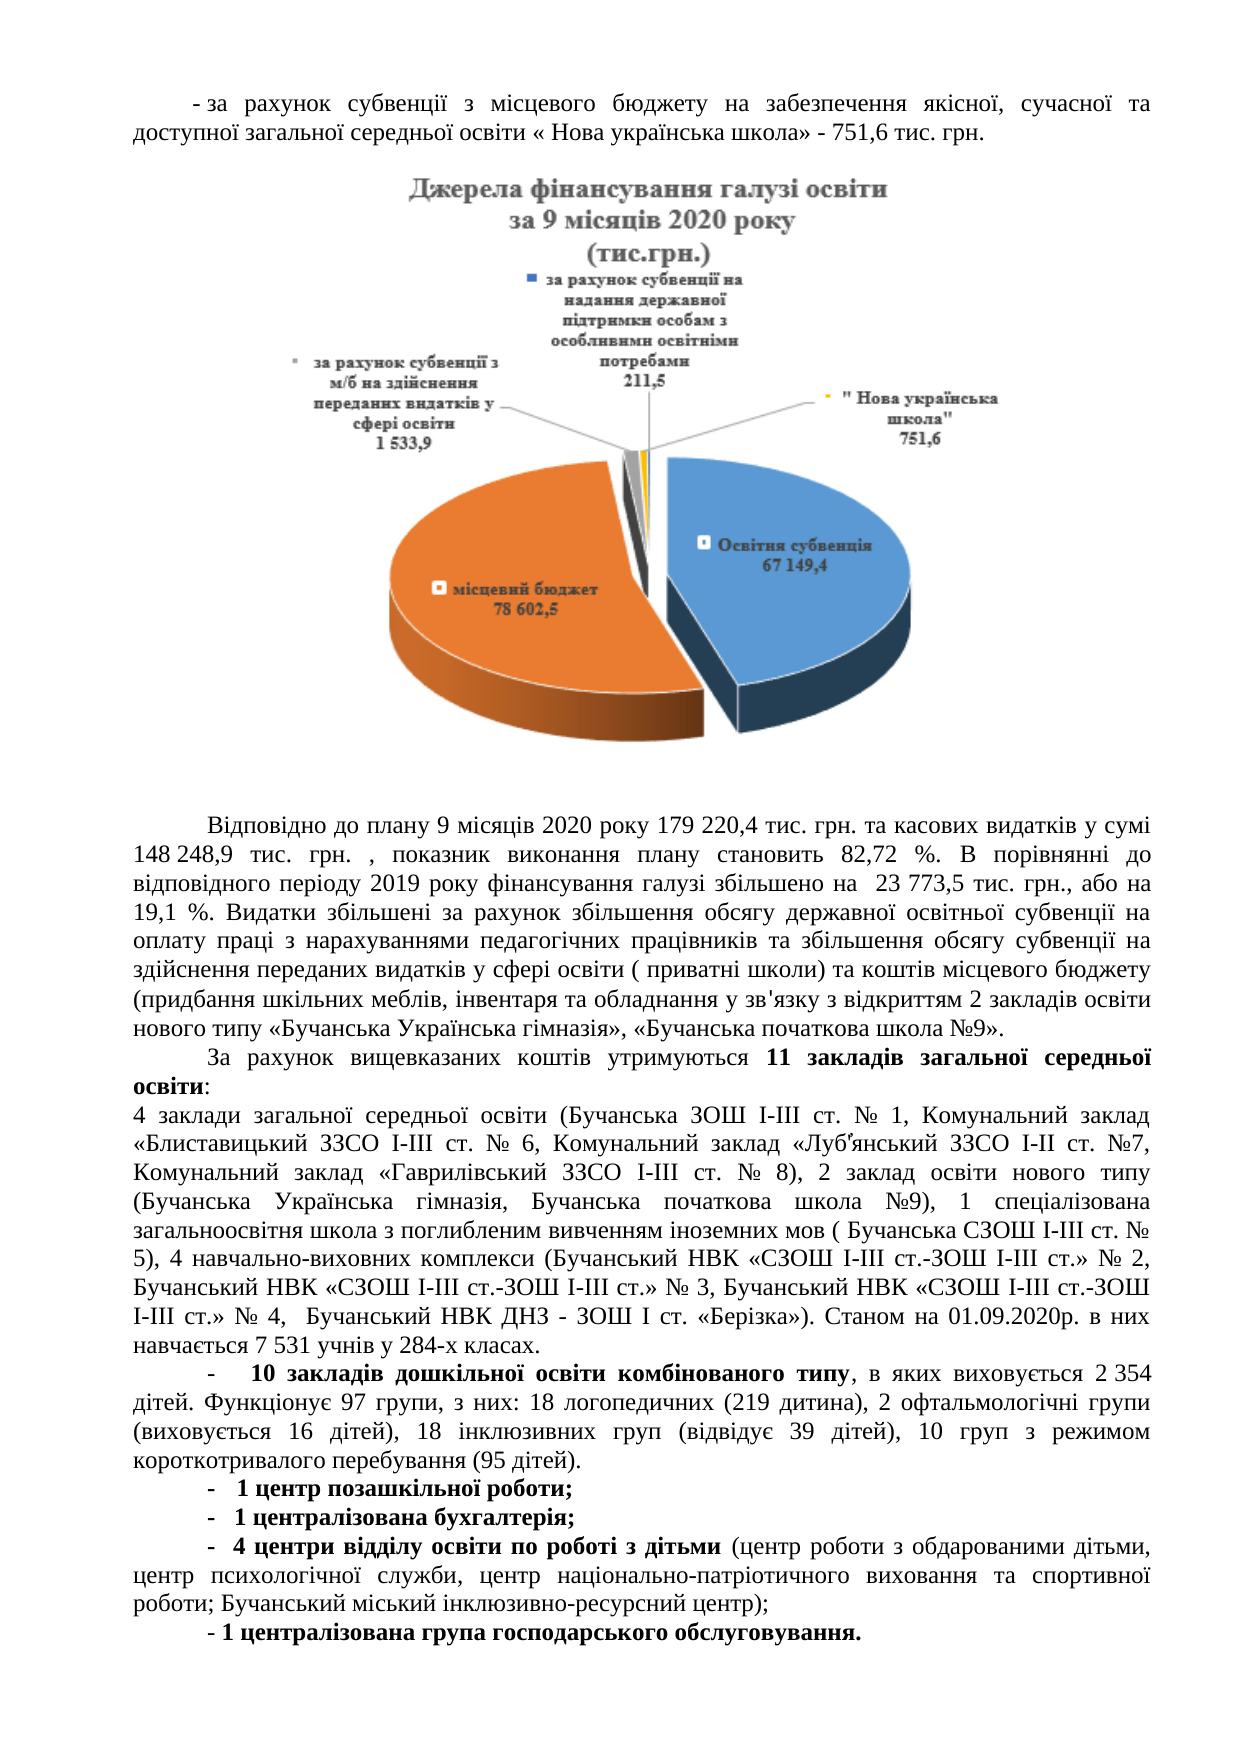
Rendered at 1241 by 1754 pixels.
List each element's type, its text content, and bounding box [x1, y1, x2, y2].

text - 10 закладів дошкільної освіти комбінованого типу, в яких виховується 2 354 дітей. Функціонує 97 групи, з них: 18 логопедичних (219 дитина), 2 офтальмологічні групи (виховується 16 дітей), 18 інклюзивних груп (відвідує 39 дітей), 10 груп з режимом короткотривалого перебування (95 дітей). [133, 1358, 1152, 1473]
text 4 заклади загальної середньої освіти (Бучанська ЗОШ І-ІІІ ст. № 1, Комунальний заклад «Блиставицький ЗЗСО І-ІІІ ст. № 6, Комунальний заклад «Луб'҆янський ЗЗСО І-ІІ ст. №7, Комунальний заклад «Гаврилівський ЗЗСО І-ІІІ ст. № 8), 2 заклад освіти нового типу (Бучанська Українська гімназія, Бучанська початкова школа №9), 1 спеціалізована загальноосвітня школа з поглибленим вивченням іноземних мов ( Бучанська СЗОШ І-ІІІ ст. № 5), 4 навчально-виховних комплекси (Бучанський НВК «СЗОШ І-ІІІ ст.-ЗОШ І-ІІІ ст.» № 2, Бучанський НВК «СЗОШ І-ІІІ ст.-ЗОШ І-ІІІ ст.» № 3, Бучанський НВК «СЗОШ І-ІІІ ст.-ЗОШ І-ІІІ ст.» № 4, Бучанський НВК ДНЗ - ЗОШ І ст. «Берізка»). Станом на 01.09.2020р. в них навчається 7 531 учнів у 284-х класах. [133, 1100, 1152, 1358]
list 1 центр позашкільної роботи; [133, 1473, 1152, 1502]
text - 1 централізована бухгалтерія; [133, 1502, 1152, 1531]
text - 1 централізована група господарського обслуговування. [133, 1617, 1152, 1646]
text - 4 центри відділу освіти по роботі з дітьми (центр роботи з обдарованими дітьми, центр психологічної служби, центр національно-патріотичного виховання та спортивної роботи; Бучанський міський інклюзивно-ресурсний центр); [133, 1531, 1152, 1617]
picture [265, 174, 1029, 753]
text Відповідно до плану 9 місяців 2020 року 179 220,4 тис. грн. та касових видатків у сумі 148 248,9 тис. грн. , показник виконання плану становить 82,72 %. В порівнянні до відповідного періоду 2019 року фінансування галузі збільшено на 23 773,5 тис. грн., або на 19,1 %. Видатки збільшені за рахунок збільшення обсягу державної освітньої субвенції на оплату праці з нарахуваннями педагогічних працівників та збільшення обсягу субвенції на здійснення переданих видатків у сфері освіти ( приватні школи) та коштів місцевого бюджету (придбання шкільних меблів, інвентаря та обладнання у зв'язку з відкриттям 2 закладів освіти нового типу «Бучанська Українська гімназія», «Бучанська початкова школа №9». [133, 810, 1152, 1042]
list за рахунок субвенції з місцевого бюджету на забезпечення якісної, сучасної та доступної загальної середньої освіти « Нова українська школа» - 751,6 тис. грн. [133, 88, 1152, 146]
text За рахунок вищевказаних коштів утримуються 11 закладів загальної середньої освіти: [133, 1042, 1152, 1100]
